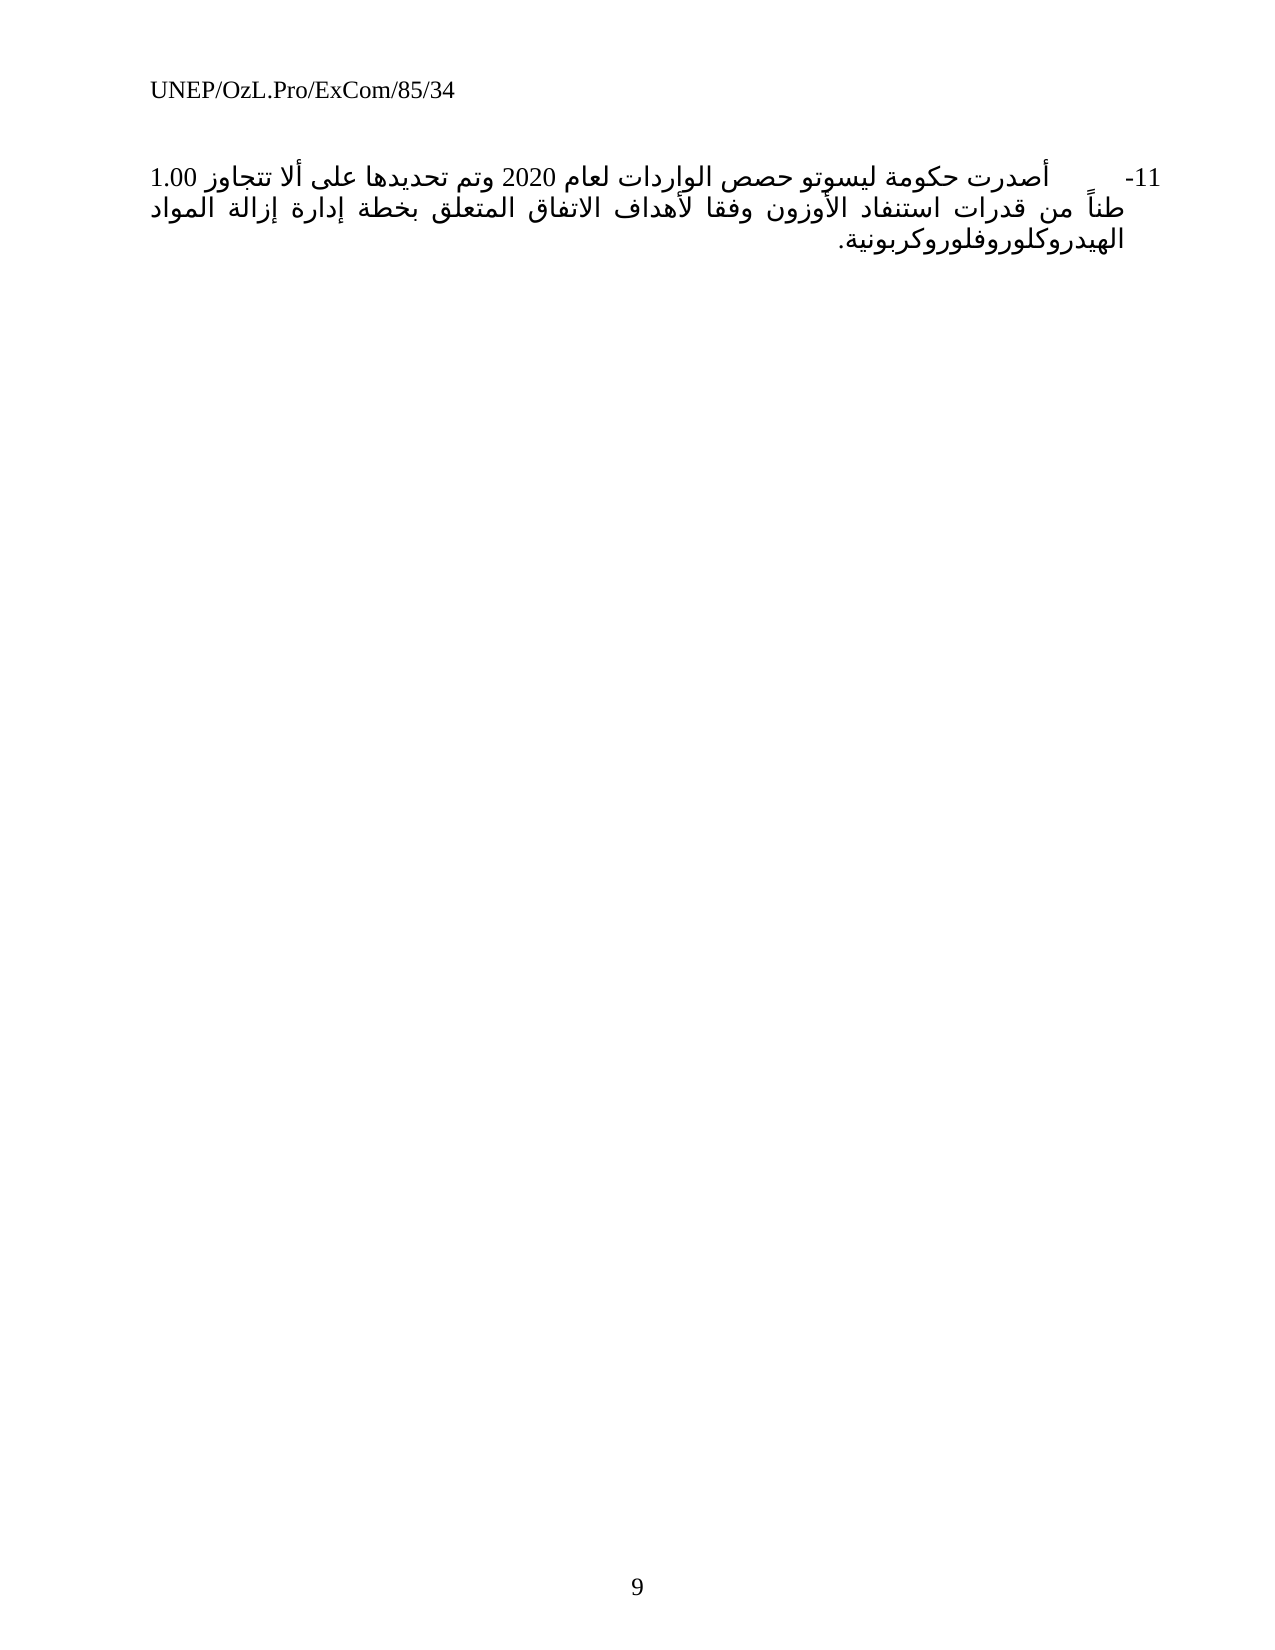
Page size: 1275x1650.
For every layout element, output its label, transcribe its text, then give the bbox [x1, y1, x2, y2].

list أصدرت حكومة ليسوتو حصص الواردات لعام 2020 وتم تحديدها على ألا تتجاوز 1.00 طناً من قدرات استنفاد الأوزون وفقا لأهداف الاتفاق المتعلق بخطة إدارة إزالة المواد الهيدروكلوروفلوروكربونية. [150, 161, 1125, 255]
